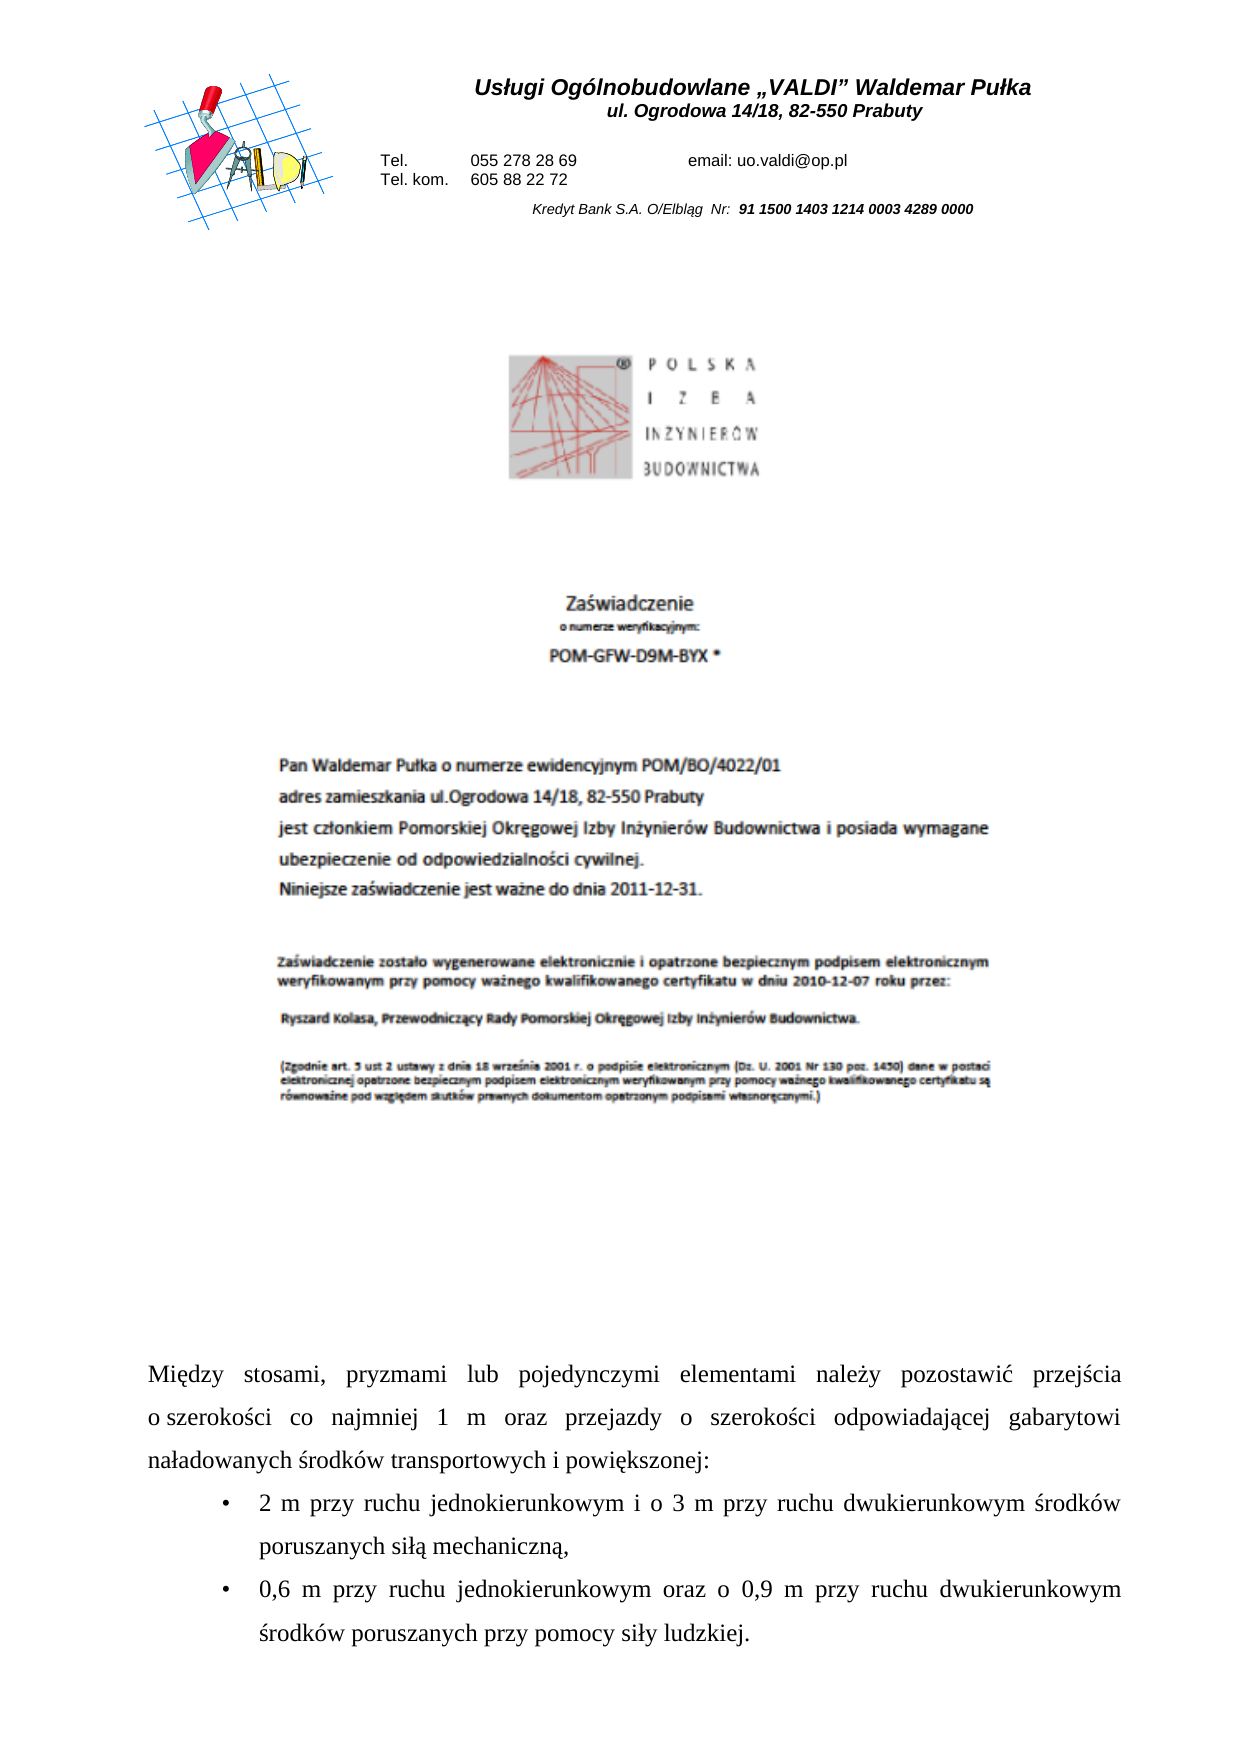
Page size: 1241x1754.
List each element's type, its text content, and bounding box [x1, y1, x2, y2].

list 0,6 m przy ruchu jednokierunkowym oraz o 0,9 m przy ruchu dwukierunkowym środków poruszanych przy pomocy siły ludzkiej. [221, 1574, 1122, 1646]
list 2 m przy ruchu jednokierunkowym i o 3 m przy ruchu dwukierunkowym środków poruszanych siłą mechaniczną, [221, 1488, 1122, 1560]
text Między stosami, pryzmami lub pojedynczymi elementami należy pozostawić przejścia o szerokości co najmniej 1 m oraz przejazdy o szerokości odpowiadającej gabarytowi naładowanych środków transportowych i powiększonej: [148, 1359, 1122, 1474]
